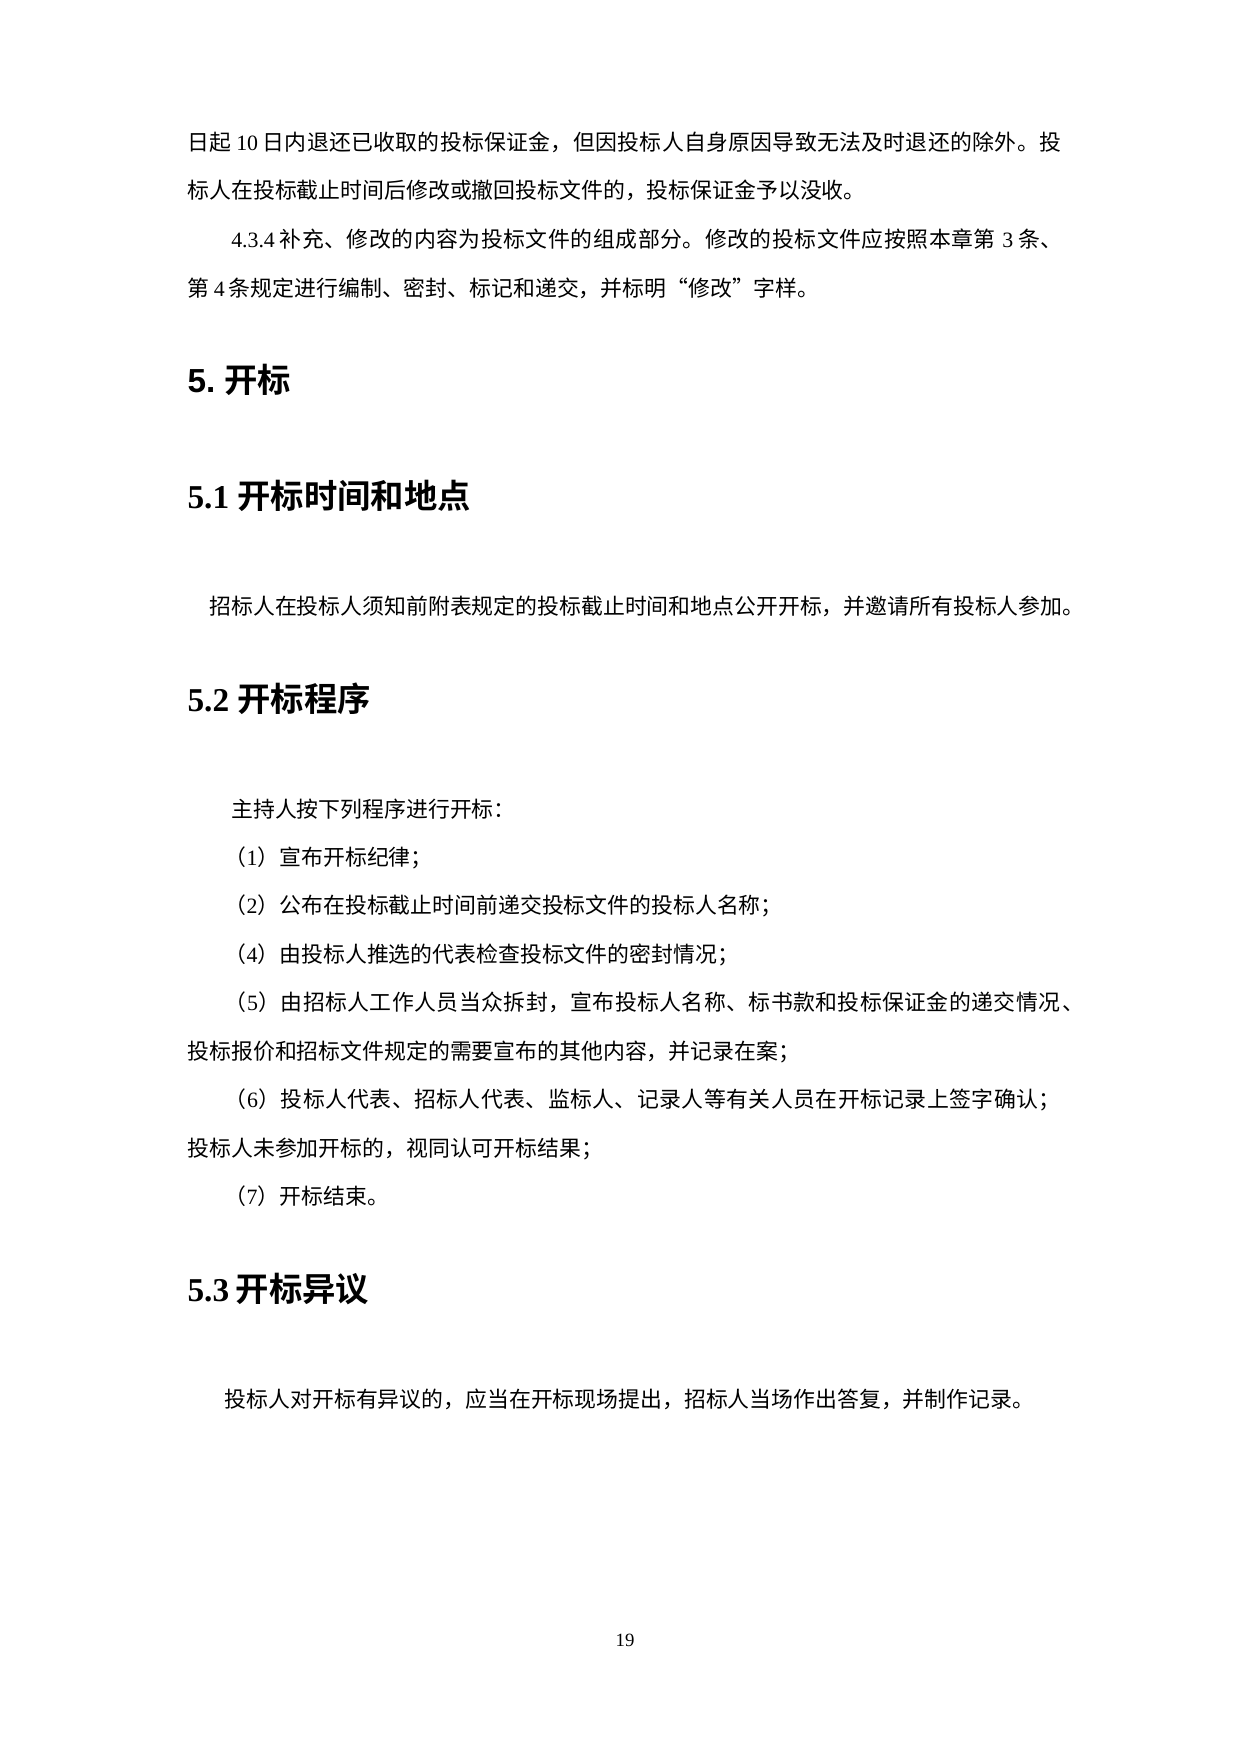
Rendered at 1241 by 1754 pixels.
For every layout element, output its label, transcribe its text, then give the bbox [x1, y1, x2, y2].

text （2）公布在投标截止时间前递交投标文件的投标人名称； [187, 888, 1062, 921]
subtitle 5.2 开标程序 [187, 664, 1062, 729]
text 招标人在投标人须知前附表规定的投标截止时间和地点公开开标，并邀请所有投标人参加。 [187, 589, 1062, 621]
subtitle 5.3开标异议 [187, 1254, 1062, 1319]
text 4.3.4补充、修改的内容为投标文件的组成部分。修改的投标文件应按照本章第3条、第4条规定进行编制、密封、标记和递交，并标明“修改”字样。 [187, 221, 1062, 303]
text （6）投标人代表、招标人代表、监标人、记录人等有关人员在开标记录上签字确认；投标人未参加开标的，视同认可开标结果； [187, 1082, 1062, 1163]
text （7）开标结束。 [187, 1179, 1062, 1211]
text （5）由招标人工作人员当众拆封，宣布投标人名称、标书款和投标保证金的递交情况、投标报价和招标文件规定的需要宣布的其他内容，并记录在案； [187, 985, 1062, 1066]
text 投标人对开标有异议的，应当在开标现场提出，招标人当场作出答复，并制作记录。 [187, 1382, 1062, 1414]
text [187, 124, 1062, 206]
text （4）由投标人推选的代表检查投标文件的密封情况； [187, 936, 1062, 969]
subtitle 5.1 开标时间和地点 [187, 462, 1062, 527]
text 主持人按下列程序进行开标： [187, 791, 1062, 824]
text （1）宣布开标纪律； [187, 840, 1062, 872]
subtitle 5. 开标 [187, 346, 1062, 411]
